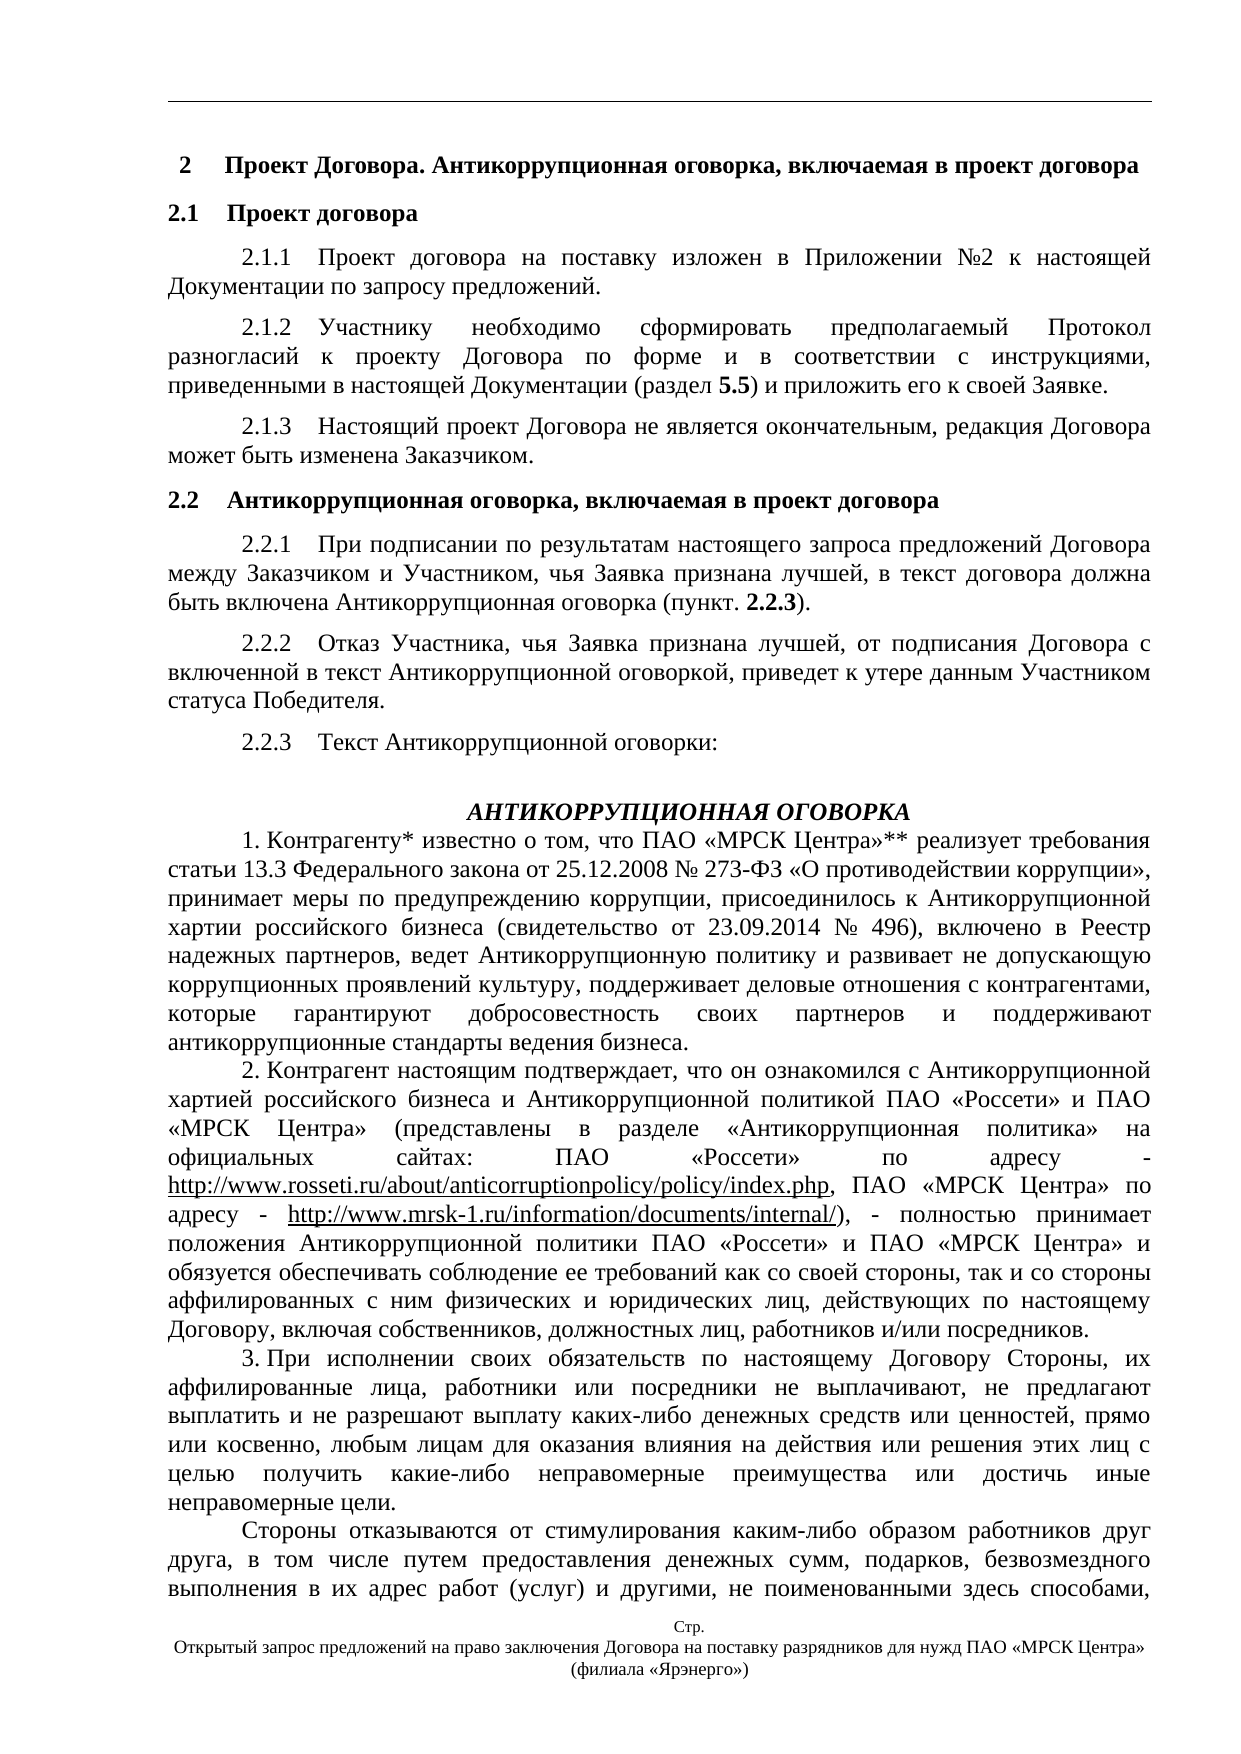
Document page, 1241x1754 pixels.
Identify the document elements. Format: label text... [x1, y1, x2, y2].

text 3. При исполнении своих обязательств по настоящему Договору Стороны, их аффилированные лица, работники или посредники не выплачивают, не предлагают выплатить и не разрешают выплату каких-либо денежных средств или ценностей, прямо или косвенно, любым лицам для оказания влияния на действия или решения этих лиц с целью получить какие-либо неправомерные преимущества или достичь иные неправомерные цели. [168, 1343, 1152, 1516]
subtitle Текст Антикоррупционной оговорки: [168, 727, 1152, 756]
text АНТИКОРРУПЦИОННАЯ ОГОВОРКА [168, 797, 1152, 826]
subtitle Проект договора [168, 198, 1152, 227]
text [168, 1516, 1152, 1602]
subtitle Проект Договора. Антикоррупционная оговорка, включаемая в проект договора [166, 150, 1152, 179]
text 2. Контрагент настоящим подтверждает, что он ознакомился с Антикоррупционной хартией российского бизнеса и Антикоррупционной политикой ПАО «Россети» и ПАО «МРСК Центра» (представлены в разделе «Антикоррупционная политика» на официальных сайтах: ПАО «Россети» по адресу - http://www.rosseti.ru/about/anticorruptionpolicy/policy/index.php, ПАО «МРСК Центра» по адресу - http://www.mrsk-1.ru/information/documents/internal/), - полностью принимает положения Антикоррупционной политики ПАО «Россети» и ПАО «МРСК Центра» и обязуется обеспечивать соблюдение ее требований как со своей стороны, так и со стороны аффилированных с ним физических и юридических лиц, действующих по настоящему Договору, включая собственников, должностных лиц, работников и/или посредников. [168, 1056, 1152, 1343]
subtitle Отказ Участника, чья Заявка признана лучшей, от подписания Договора с включенной в текст Антикоррупционной оговоркой, приведет к утере данным Участником статуса Победителя. [168, 628, 1152, 714]
text 1. Контрагенту* известно о том, что ПАО «МРСК Центра»** реализует требования статьи 13.3 Федерального закона от 25.12.2008 № 273-ФЗ «О противодействии коррупции», принимает меры по предупреждению коррупции, присоединилось к Антикоррупционной хартии российского бизнеса (свидетельство от 23.09.2014 № 496), включено в Реестр надежных партнеров, ведет Антикоррупционную политику и развивает не допускающую коррупционных проявлений культуру, поддерживает деловые отношения с контрагентами, которые гарантируют добросовестность своих партнеров и поддерживают антикоррупционные стандарты ведения бизнеса. [168, 826, 1152, 1056]
subtitle Участнику необходимо сформировать предполагаемый Протокол разногласий к проекту Договора по форме и в соответствии с инструкциями, приведенными в настоящей Документации (раздел 5.5) и приложить его к своей Заявке. [168, 312, 1152, 398]
subtitle Проект договора на поставку изложен в Приложении №2 к настоящей Документации по запросу предложений. [168, 242, 1152, 300]
subtitle Настоящий проект Договора не является окончательным, редакция Договора может быть изменена Заказчиком. [168, 411, 1152, 468]
subtitle Антикоррупционная оговорка, включаемая в проект договора [168, 485, 1152, 514]
subtitle При подписании по результатам настоящего запроса предложений Договора между Заказчиком и Участником, чья Заявка признана лучшей, в текст договора должна быть включена Антикоррупционная оговорка (пункт. 2.2.3). [168, 529, 1152, 616]
